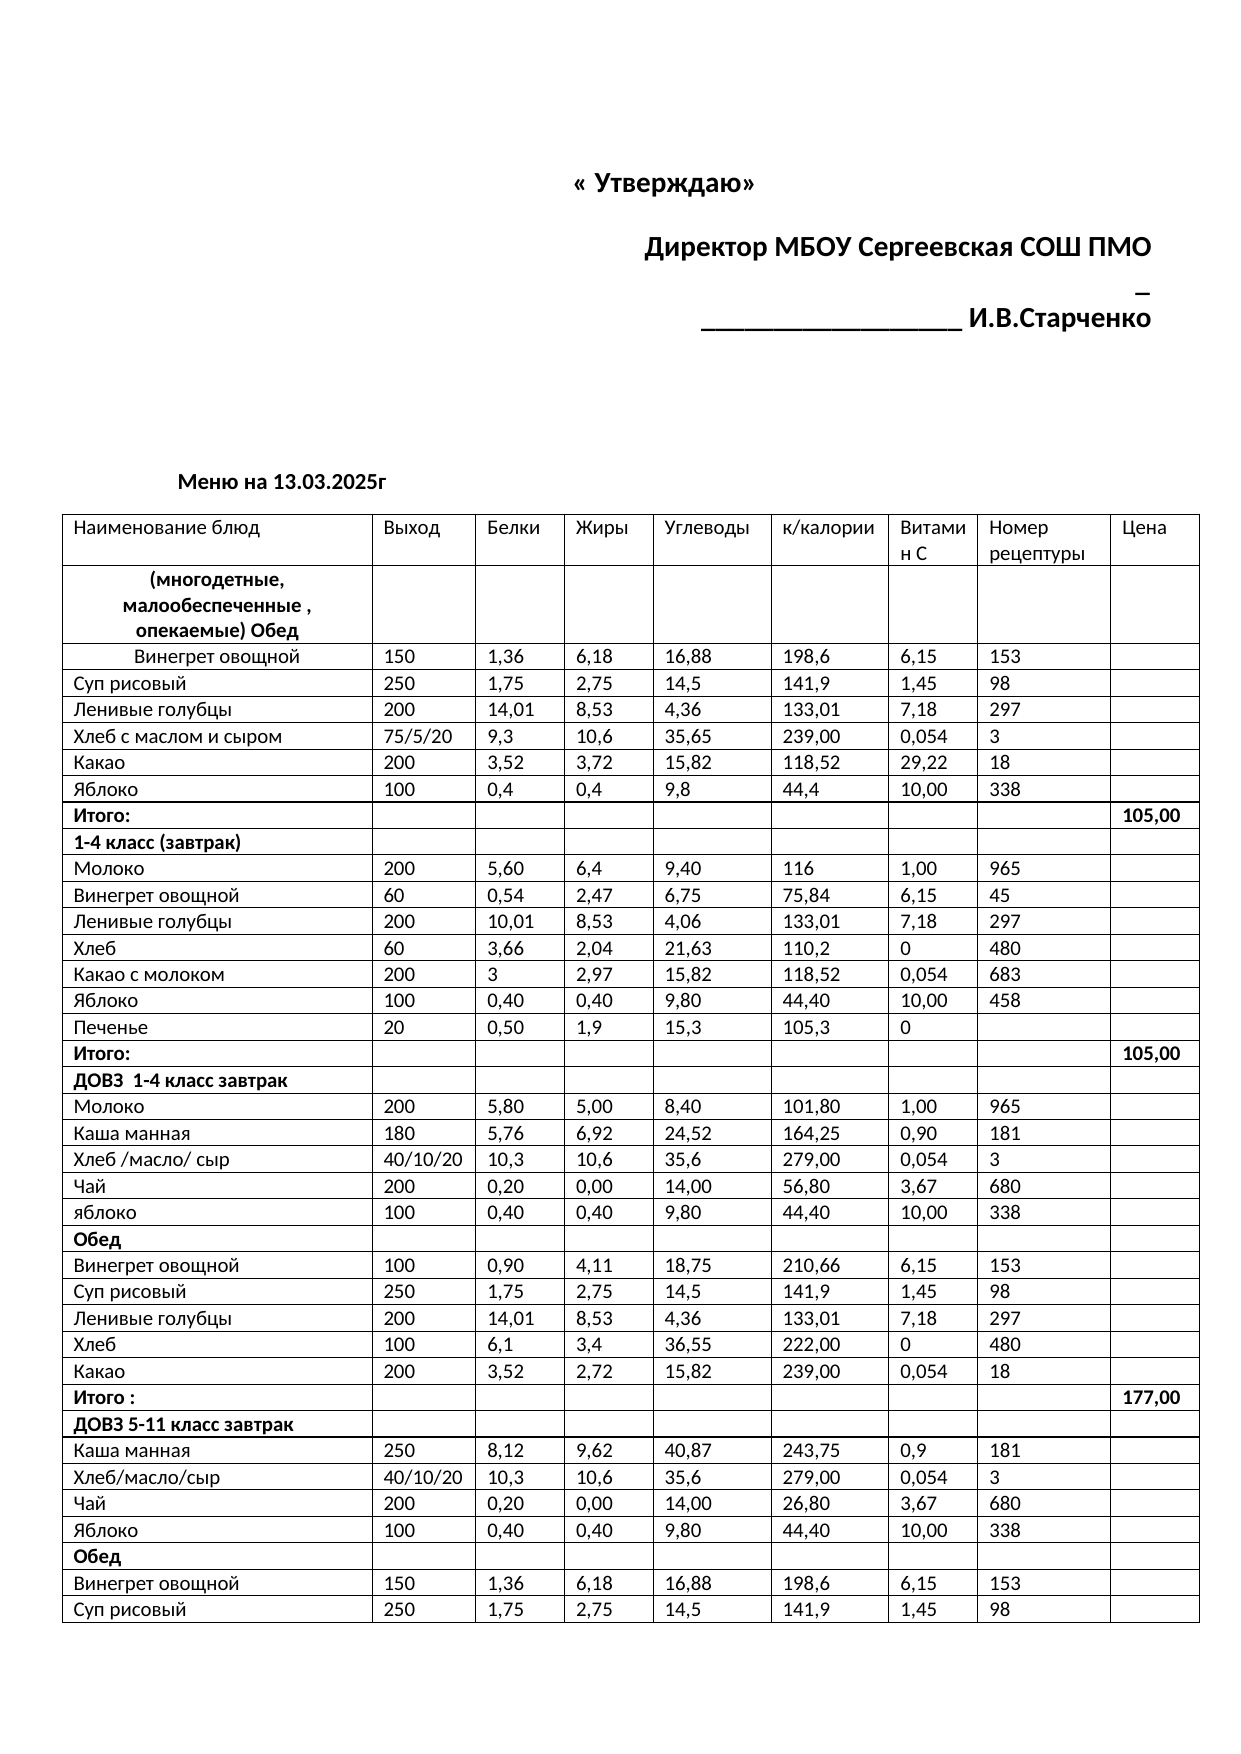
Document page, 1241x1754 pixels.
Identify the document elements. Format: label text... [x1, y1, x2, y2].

table_cell [1111, 1305, 1199, 1331]
table_cell [1111, 1543, 1199, 1569]
table_cell [654, 1411, 771, 1436]
table_cell 0,40 [565, 1517, 653, 1542]
table_cell 75/5/20 [373, 723, 475, 748]
table_cell 10,00 [889, 1517, 977, 1542]
table_cell (многодетные, малообеспеченные , опекаемые) Обед [63, 566, 372, 643]
table_cell 24,52 [654, 1120, 771, 1145]
table_cell 0,4 [476, 776, 564, 801]
table_cell [373, 829, 475, 854]
table_cell 60 [373, 882, 475, 907]
table_cell 100 [373, 1332, 475, 1357]
table_cell 105,00 [1111, 1041, 1199, 1066]
table_cell 14,5 [654, 1596, 771, 1622]
table_cell [1111, 1094, 1199, 1119]
table_cell 116 [772, 855, 888, 881]
table_cell [772, 803, 888, 828]
table_cell [565, 803, 653, 828]
table_cell 680 [978, 1490, 1110, 1516]
table_cell [373, 1226, 475, 1251]
table_cell 1,00 [889, 1094, 977, 1119]
table_cell 100 [373, 988, 475, 1013]
table_cell Хлеб /масло/ сыр [63, 1146, 372, 1172]
table_cell 44,4 [772, 776, 888, 801]
table_cell 100 [373, 1199, 475, 1225]
table_header Цена [1111, 515, 1199, 565]
table_cell [889, 829, 977, 854]
table_cell 6,92 [565, 1120, 653, 1145]
table_cell 153 [978, 644, 1110, 669]
table_cell [1111, 1279, 1199, 1304]
table_cell 153 [978, 1252, 1110, 1278]
table_cell [565, 566, 653, 643]
table_cell [1111, 1332, 1199, 1357]
table_cell 200 [373, 1173, 475, 1198]
table_cell 8,12 [476, 1438, 564, 1463]
table_cell [1111, 1067, 1199, 1092]
table_cell ДОВЗ 1-4 класс завтрак [63, 1067, 372, 1092]
text Директор МБОУ Сергеевская СОШ ПМО [177, 200, 1152, 263]
table_header Номер рецептуры [978, 515, 1110, 565]
table_cell 338 [978, 776, 1110, 801]
table_cell Итого: [63, 803, 372, 828]
table_cell [1111, 1411, 1199, 1436]
text ___________________ И.В.Старченко [177, 263, 1152, 335]
table_cell Ленивые голубцы [63, 1305, 372, 1331]
table_cell 177,00 [1111, 1385, 1199, 1410]
table_cell 200 [373, 961, 475, 987]
table_header Наименование блюд [63, 515, 372, 565]
table_cell 2,75 [565, 1596, 653, 1622]
table_cell [889, 566, 977, 643]
table_cell 338 [978, 1517, 1110, 1542]
table_cell [1111, 1173, 1199, 1198]
table_cell 141,9 [772, 670, 888, 696]
table_header Белки [476, 515, 564, 565]
table_cell Винегрет овощной [63, 1252, 372, 1278]
table_cell [476, 803, 564, 828]
table_cell 150 [373, 1570, 475, 1595]
table_cell [565, 829, 653, 854]
table_cell 279,00 [772, 1464, 888, 1489]
table_cell 1,36 [476, 1570, 564, 1595]
table_cell Какао [63, 1358, 372, 1383]
table_cell 14,01 [476, 1305, 564, 1331]
table_header Выход [373, 515, 475, 565]
table_cell [565, 1067, 653, 1092]
table_cell [978, 1226, 1110, 1251]
table_header Углеводы [654, 515, 771, 565]
table_cell 1,45 [889, 670, 977, 696]
table_cell 3,4 [565, 1332, 653, 1357]
table_cell [476, 1543, 564, 1569]
table_cell 0,40 [565, 988, 653, 1013]
table_cell 1,75 [476, 1596, 564, 1622]
table_cell [565, 1411, 653, 1436]
table_cell Винегрет овощной [63, 882, 372, 907]
table_cell 6,15 [889, 644, 977, 669]
table_cell Молоко [63, 855, 372, 881]
table_cell [1111, 882, 1199, 907]
table_cell [1111, 776, 1199, 801]
table_cell 1,9 [565, 1014, 653, 1039]
table_cell 35,6 [654, 1146, 771, 1172]
table_cell 110,2 [772, 935, 888, 960]
table_cell [476, 566, 564, 643]
table_cell 200 [373, 750, 475, 775]
table_cell 2,75 [565, 670, 653, 696]
table_cell [565, 1226, 653, 1251]
table_cell 0,054 [889, 1358, 977, 1383]
table_cell [1111, 855, 1199, 881]
table_cell 0,054 [889, 1464, 977, 1489]
table_cell 100 [373, 776, 475, 801]
table_cell 222,00 [772, 1332, 888, 1357]
table_cell 2,72 [565, 1358, 653, 1383]
table_cell 680 [978, 1173, 1110, 1198]
table_cell 338 [978, 1199, 1110, 1225]
table_cell [654, 1067, 771, 1092]
table_cell 2,04 [565, 935, 653, 960]
table_cell 0,9 [889, 1438, 977, 1463]
table_cell 6,15 [889, 1570, 977, 1595]
table_cell [772, 1041, 888, 1066]
table_cell 3 [978, 1464, 1110, 1489]
table_cell [978, 1385, 1110, 1410]
table_cell 1,45 [889, 1279, 977, 1304]
table_cell [772, 1385, 888, 1410]
table_cell 1-4 класс (завтрак) [63, 829, 372, 854]
table_cell Хлеб [63, 935, 372, 960]
table_cell 198,6 [772, 1570, 888, 1595]
table_cell Какао с молоком [63, 961, 372, 987]
table_cell Яблоко [63, 1517, 372, 1542]
table_cell [1111, 697, 1199, 722]
table_header к/калории [772, 515, 888, 565]
table_cell 8,53 [565, 697, 653, 722]
table_cell 133,01 [772, 908, 888, 934]
table_cell 0,20 [476, 1173, 564, 1198]
table_cell 6,15 [889, 882, 977, 907]
table_cell 9,80 [654, 988, 771, 1013]
table_cell [772, 1543, 888, 1569]
table_cell [978, 1067, 1110, 1092]
table_cell 14,00 [654, 1173, 771, 1198]
table_cell 0,00 [565, 1173, 653, 1198]
table_cell 10,3 [476, 1146, 564, 1172]
table_cell 6,18 [565, 1570, 653, 1595]
table_header Витамин С [889, 515, 977, 565]
table_cell 40,87 [654, 1438, 771, 1463]
table_cell [1111, 1199, 1199, 1225]
table_cell 10,6 [565, 1146, 653, 1172]
table_cell 480 [978, 1332, 1110, 1357]
table_cell 18 [978, 1358, 1110, 1383]
table_cell [978, 803, 1110, 828]
table_cell Каша манная [63, 1438, 372, 1463]
table_cell 0 [889, 935, 977, 960]
table_cell [889, 1385, 977, 1410]
table_cell [772, 1067, 888, 1092]
table_cell 250 [373, 1279, 475, 1304]
table_cell [1111, 566, 1199, 643]
table_cell [1111, 670, 1199, 696]
table_cell [1111, 1014, 1199, 1039]
table_cell [772, 1411, 888, 1436]
table_cell 15,82 [654, 961, 771, 987]
table_cell 5,76 [476, 1120, 564, 1145]
table_cell 1,00 [889, 855, 977, 881]
table_cell [772, 1226, 888, 1251]
table_cell [1111, 644, 1199, 669]
table_cell 7,18 [889, 1305, 977, 1331]
table_cell 5,80 [476, 1094, 564, 1119]
table_cell [1111, 1596, 1199, 1622]
table_cell 0,50 [476, 1014, 564, 1039]
table_cell 9,62 [565, 1438, 653, 1463]
table_cell 9,80 [654, 1199, 771, 1225]
table_cell Ленивые голубцы [63, 908, 372, 934]
table_cell Какао [63, 750, 372, 775]
table_cell 965 [978, 1094, 1110, 1119]
table_cell 3 [978, 1146, 1110, 1172]
table_cell 6,75 [654, 882, 771, 907]
table_cell 150 [373, 644, 475, 669]
table_cell [654, 1041, 771, 1066]
table_cell 2,75 [565, 1279, 653, 1304]
table_cell 3,52 [476, 750, 564, 775]
table_cell 10,00 [889, 776, 977, 801]
table_cell [565, 1385, 653, 1410]
table_cell 683 [978, 961, 1110, 987]
table_cell 7,18 [889, 697, 977, 722]
table_cell 0,54 [476, 882, 564, 907]
table_cell 1,45 [889, 1596, 977, 1622]
table_cell 100 [373, 1517, 475, 1542]
table_cell 75,84 [772, 882, 888, 907]
table_cell Суп рисовый [63, 1279, 372, 1304]
table_cell [889, 1041, 977, 1066]
table_cell Чай [63, 1173, 372, 1198]
table_cell 100 [373, 1252, 475, 1278]
table_cell 8,53 [565, 1305, 653, 1331]
table_cell Итого : [63, 1385, 372, 1410]
table_cell 250 [373, 670, 475, 696]
table_cell [772, 829, 888, 854]
table_cell [889, 1543, 977, 1569]
table_cell 14,00 [654, 1490, 771, 1516]
table_cell Винегрет овощной [63, 644, 372, 669]
table_cell Печенье [63, 1014, 372, 1039]
table_cell 118,52 [772, 750, 888, 775]
table_cell 0,40 [476, 988, 564, 1013]
table_cell 4,06 [654, 908, 771, 934]
table_header Жиры [565, 515, 653, 565]
table_cell Итого: [63, 1041, 372, 1066]
table_cell 6,4 [565, 855, 653, 881]
table_cell Суп рисовый [63, 670, 372, 696]
table_cell [1111, 1490, 1199, 1516]
table_cell [1111, 1120, 1199, 1145]
table_cell 15,82 [654, 750, 771, 775]
table_cell 9,8 [654, 776, 771, 801]
table_cell [889, 1411, 977, 1436]
table_cell [373, 1067, 475, 1092]
table_cell 239,00 [772, 1358, 888, 1383]
table_cell 200 [373, 1305, 475, 1331]
table_cell [1111, 1464, 1199, 1489]
table_cell 0,054 [889, 1146, 977, 1172]
table_cell 198,6 [772, 644, 888, 669]
table_cell Ленивые голубцы [63, 697, 372, 722]
table_cell 15,82 [654, 1358, 771, 1383]
table_cell 98 [978, 670, 1110, 696]
table_cell 133,01 [772, 1305, 888, 1331]
table_cell 200 [373, 908, 475, 934]
table_cell 153 [978, 1570, 1110, 1595]
table_cell [373, 803, 475, 828]
table_cell [476, 1226, 564, 1251]
table_cell Обед [63, 1543, 372, 1569]
table_cell [978, 1014, 1110, 1039]
table_cell 297 [978, 1305, 1110, 1331]
table_cell 0,40 [476, 1199, 564, 1225]
table_cell [373, 1385, 475, 1410]
table_cell [1111, 1438, 1199, 1463]
table_cell 9,80 [654, 1517, 771, 1542]
table_cell 297 [978, 908, 1110, 934]
table_cell [978, 1411, 1110, 1436]
table_cell 105,3 [772, 1014, 888, 1039]
table_cell 21,63 [654, 935, 771, 960]
table_cell 10,01 [476, 908, 564, 934]
table_cell 35,65 [654, 723, 771, 748]
table_cell 0,90 [476, 1252, 564, 1278]
table_cell 118,52 [772, 961, 888, 987]
table_cell 0,054 [889, 723, 977, 748]
table_cell Каша манная [63, 1120, 372, 1145]
table_cell 15,3 [654, 1014, 771, 1039]
table_cell 10,00 [889, 988, 977, 1013]
table_cell 4,11 [565, 1252, 653, 1278]
table_cell 3,72 [565, 750, 653, 775]
table_cell [565, 1543, 653, 1569]
table_cell 105,00 [1111, 803, 1199, 828]
table_cell 6,15 [889, 1252, 977, 1278]
table_cell 60 [373, 935, 475, 960]
table_cell [978, 1041, 1110, 1066]
table_cell [654, 1226, 771, 1251]
table_cell 101,80 [772, 1094, 888, 1119]
table_cell [373, 1543, 475, 1569]
table_cell 0,4 [565, 776, 653, 801]
table_cell 1,36 [476, 644, 564, 669]
table_cell 20 [373, 1014, 475, 1039]
table_cell 279,00 [772, 1146, 888, 1172]
table_cell [476, 1041, 564, 1066]
table_cell 181 [978, 1438, 1110, 1463]
table_cell 0,90 [889, 1120, 977, 1145]
table_cell 98 [978, 1279, 1110, 1304]
table_cell [654, 1385, 771, 1410]
table_cell [889, 1067, 977, 1092]
table_cell 9,3 [476, 723, 564, 748]
table_cell 200 [373, 1490, 475, 1516]
table_cell 141,9 [772, 1596, 888, 1622]
table_cell 965 [978, 855, 1110, 881]
table_cell [654, 803, 771, 828]
table_cell Яблоко [63, 988, 372, 1013]
table_cell 40/10/20 [373, 1464, 475, 1489]
table_cell 0,054 [889, 961, 977, 987]
table_cell 3 [476, 961, 564, 987]
table_cell [1111, 1517, 1199, 1542]
table_cell 10,6 [565, 1464, 653, 1489]
table_cell 45 [978, 882, 1110, 907]
table_cell 14,01 [476, 697, 564, 722]
table_cell 1,75 [476, 1279, 564, 1304]
table_cell 0,40 [565, 1199, 653, 1225]
table_cell [476, 1067, 564, 1092]
table_cell Хлеб [63, 1332, 372, 1357]
table_cell 44,40 [772, 1199, 888, 1225]
table_cell 2,47 [565, 882, 653, 907]
table_cell ДОВЗ 5-11 класс завтрак [63, 1411, 372, 1436]
table_cell [889, 803, 977, 828]
table_cell Хлеб/масло/сыр [63, 1464, 372, 1489]
table_cell [1111, 750, 1199, 775]
table_cell 5,60 [476, 855, 564, 881]
table_cell [476, 1385, 564, 1410]
table_cell [889, 1226, 977, 1251]
table_cell 8,53 [565, 908, 653, 934]
table_cell 7,18 [889, 908, 977, 934]
table_cell [1111, 829, 1199, 854]
table_cell 18,75 [654, 1252, 771, 1278]
table_cell 250 [373, 1438, 475, 1463]
table_cell [1111, 908, 1199, 934]
table_cell 16,88 [654, 644, 771, 669]
table_cell [1111, 1252, 1199, 1278]
table_cell 6,1 [476, 1332, 564, 1357]
table_cell [1111, 723, 1199, 748]
table_cell [1111, 935, 1199, 960]
table_cell 29,22 [889, 750, 977, 775]
table_cell 200 [373, 697, 475, 722]
table_cell 133,01 [772, 697, 888, 722]
text « Утверждаю» [177, 164, 1152, 200]
table_cell 297 [978, 697, 1110, 722]
table_cell 200 [373, 855, 475, 881]
table_cell [1111, 1146, 1199, 1172]
table_cell 44,40 [772, 988, 888, 1013]
table_cell 200 [373, 1094, 475, 1119]
table_cell 239,00 [772, 723, 888, 748]
table_cell 4,36 [654, 697, 771, 722]
table_cell [1111, 1358, 1199, 1383]
table_cell 36,55 [654, 1332, 771, 1357]
table_cell 26,80 [772, 1490, 888, 1516]
table_cell 3,52 [476, 1358, 564, 1383]
table_cell 3,67 [889, 1173, 977, 1198]
table_cell [1111, 988, 1199, 1013]
table_cell 0,40 [476, 1517, 564, 1542]
table_cell 44,40 [772, 1517, 888, 1542]
table_cell 3,67 [889, 1490, 977, 1516]
table_cell 0,20 [476, 1490, 564, 1516]
table_cell 14,5 [654, 670, 771, 696]
table_cell [654, 1543, 771, 1569]
table_cell 2,97 [565, 961, 653, 987]
table_cell 480 [978, 935, 1110, 960]
table_cell Чай [63, 1490, 372, 1516]
table_cell Яблоко [63, 776, 372, 801]
table_cell 164,25 [772, 1120, 888, 1145]
table_cell [1111, 1226, 1199, 1251]
table_cell 181 [978, 1120, 1110, 1145]
table_cell 0 [889, 1332, 977, 1357]
table_cell [978, 1543, 1110, 1569]
table_cell [476, 829, 564, 854]
table_cell [654, 566, 771, 643]
table_cell 9,40 [654, 855, 771, 881]
table_cell 56,80 [772, 1173, 888, 1198]
table_cell Обед [63, 1226, 372, 1251]
table_cell [373, 1041, 475, 1066]
table_cell [654, 829, 771, 854]
table_cell 18 [978, 750, 1110, 775]
table_cell Винегрет овощной [63, 1570, 372, 1595]
table_cell Молоко [63, 1094, 372, 1119]
table_cell 16,88 [654, 1570, 771, 1595]
table_cell [978, 829, 1110, 854]
table_cell 3 [978, 723, 1110, 748]
table_cell [772, 566, 888, 643]
table_cell 8,40 [654, 1094, 771, 1119]
table_cell [373, 566, 475, 643]
table_cell [1111, 961, 1199, 987]
table_cell [978, 566, 1110, 643]
table_cell 250 [373, 1596, 475, 1622]
table_cell 243,75 [772, 1438, 888, 1463]
table_cell 40/10/20 [373, 1146, 475, 1172]
table_cell [476, 1411, 564, 1436]
table_cell 141,9 [772, 1279, 888, 1304]
table_cell 10,00 [889, 1199, 977, 1225]
table_cell 0,00 [565, 1490, 653, 1516]
table_cell 3,66 [476, 935, 564, 960]
table_cell 458 [978, 988, 1110, 1013]
table_cell 98 [978, 1596, 1110, 1622]
table_cell Суп рисовый [63, 1596, 372, 1622]
table_cell 14,5 [654, 1279, 771, 1304]
table_cell 200 [373, 1358, 475, 1383]
table_cell 10,3 [476, 1464, 564, 1489]
text Меню на 13.03.2025г [177, 467, 1152, 496]
table_cell 35,6 [654, 1464, 771, 1489]
table_cell 6,18 [565, 644, 653, 669]
table_cell 4,36 [654, 1305, 771, 1331]
table_cell [373, 1411, 475, 1436]
table_cell 10,6 [565, 723, 653, 748]
table_cell 0 [889, 1014, 977, 1039]
table_cell 5,00 [565, 1094, 653, 1119]
table_cell [1111, 1570, 1199, 1595]
table_cell [565, 1041, 653, 1066]
table_cell 1,75 [476, 670, 564, 696]
table_cell Хлеб с маслом и сыром [63, 723, 372, 748]
table_cell 210,66 [772, 1252, 888, 1278]
table_cell яблоко [63, 1199, 372, 1225]
table_cell 180 [373, 1120, 475, 1145]
